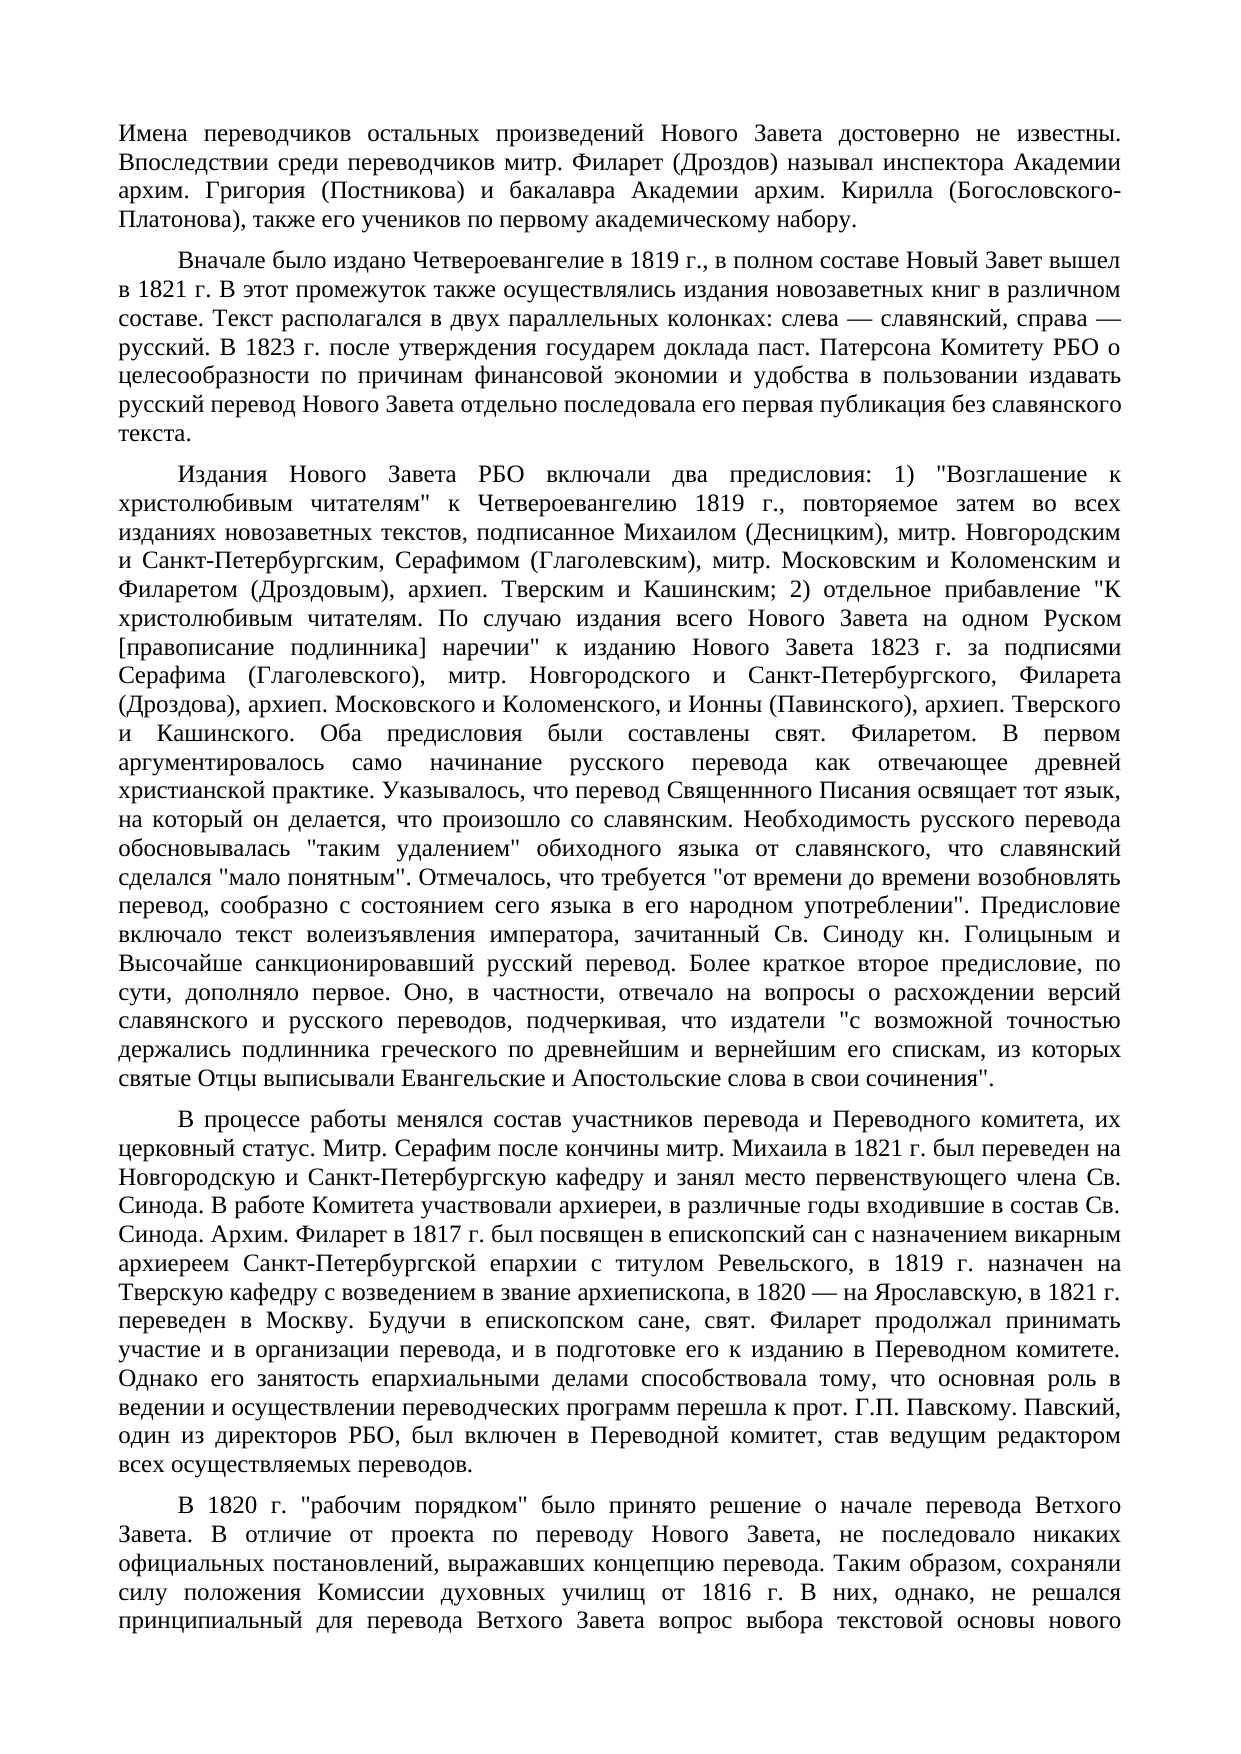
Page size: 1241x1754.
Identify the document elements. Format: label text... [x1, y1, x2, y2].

text В процессе работы менялся состав участников перевода и Переводного комитета, их церковный статус. Митр. Серафим после кончины митр. Михаила в 1821 г. был переведен на Новгородскую и Санкт-Петербургскую кафедру и занял место первенствующего члена Св. Синода. В работе Комитета участвовали архиереи, в различные годы входившие в состав Св. Синода. Архим. Филарет в 1817 г. был посвящен в епископский сан с назначением викарным архиереем Санкт-Петербургской епархии с титулом Ревельского, в 1819 г. назначен на Тверскую кафедру с возведением в звание архиепископа, в 1820 — на Ярославскую, в 1821 г. переведен в Москву. Будучи в епископском сане, свят. Филарет продолжал принимать участие и в организации перевода, и в подготовке его к изданию в Переводном комитете. Однако его занятость епархиальными делами способствовала тому, что основная роль в ведении и осуществлении переводческих программ перешла к прот. Г.П. Павскому. Павский, один из директоров РБО, был включен в Переводной комитет, став ведущим редактором всех осуществляемых переводов. [118, 1104, 1122, 1478]
text Вначале было издано Четвероевангелие в 1819 г., в полном составе Новый Завет вышел в 1821 г. В этот промежуток также осуществлялись издания новозаветных книг в различном составе. Текст располагался в двух параллельных колонках: слева — славянский, справа — русский. В 1823 г. после утверждения государем доклада паст. Патерсона Комитету РБО о целесообразности по причинам финансовой экономии и удобства в пользовании издавать русский перевод Нового Завета отдельно последовала его первая публикация без славянского текста. [118, 246, 1122, 447]
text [118, 118, 1122, 233]
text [118, 1491, 1122, 1634]
text Издания Нового Завета РБО включали два предисловия: 1) "Возглашение к христолюбивым читателям" к Четвероевангелию 1819 г., повторяемое затем во всех изданиях новозаветных текстов, подписанное Михаилом (Десницким), митр. Новгородским и Санкт-Петербургским, Серафимом (Глаголевским), митр. Московским и Коломенским и Филаретом (Дроздовым), архиеп. Тверским и Кашинским; 2) отдельное прибавление "К христолюбивым читателям. По случаю издания всего Нового Завета на одном Руском [правописание подлинника] наречии" к изданию Нового Завета 1823 г. за подписями Серафима (Глаголевского), митр. Новгородского и Санкт-Петербургского, Филарета (Дроздова), архиеп. Московского и Коломенского, и Ионны (Павинского), архиеп. Тверского и Кашинского. Оба предисловия были составлены свят. Филаретом. В первом аргументировалось само начинание русского перевода как отвечающее древней христианской практике. Указывалось, что перевод Священнного Писания освящает тот язык, на который он делается, что произошло со славянским. Необходимость русского перевода обосновывалась "таким удалением" обиходного языка от славянского, что славянский сделался "мало понятным". Отмечалось, что требуется "от времени до времени возобновлять перевод, сообразно с состоянием сего языка в его народном употреблении". Предисловие включало текст волеизъявления императора, зачитанный Св. Синоду кн. Голицыным и Высочайше санкционировавший русский перевод. Более краткое второе предисловие, по сути, дополняло первое. Оно, в частности, отвечало на вопросы о расхождении версий славянского и русского переводов, подчеркивая, что издатели "с возможной точностью держались подлинника греческого по древнейшим и вернейшим его спискам, из которых святые Отцы выписывали Евангельские и Апостольские слова в свои сочинения". [118, 459, 1122, 1092]
